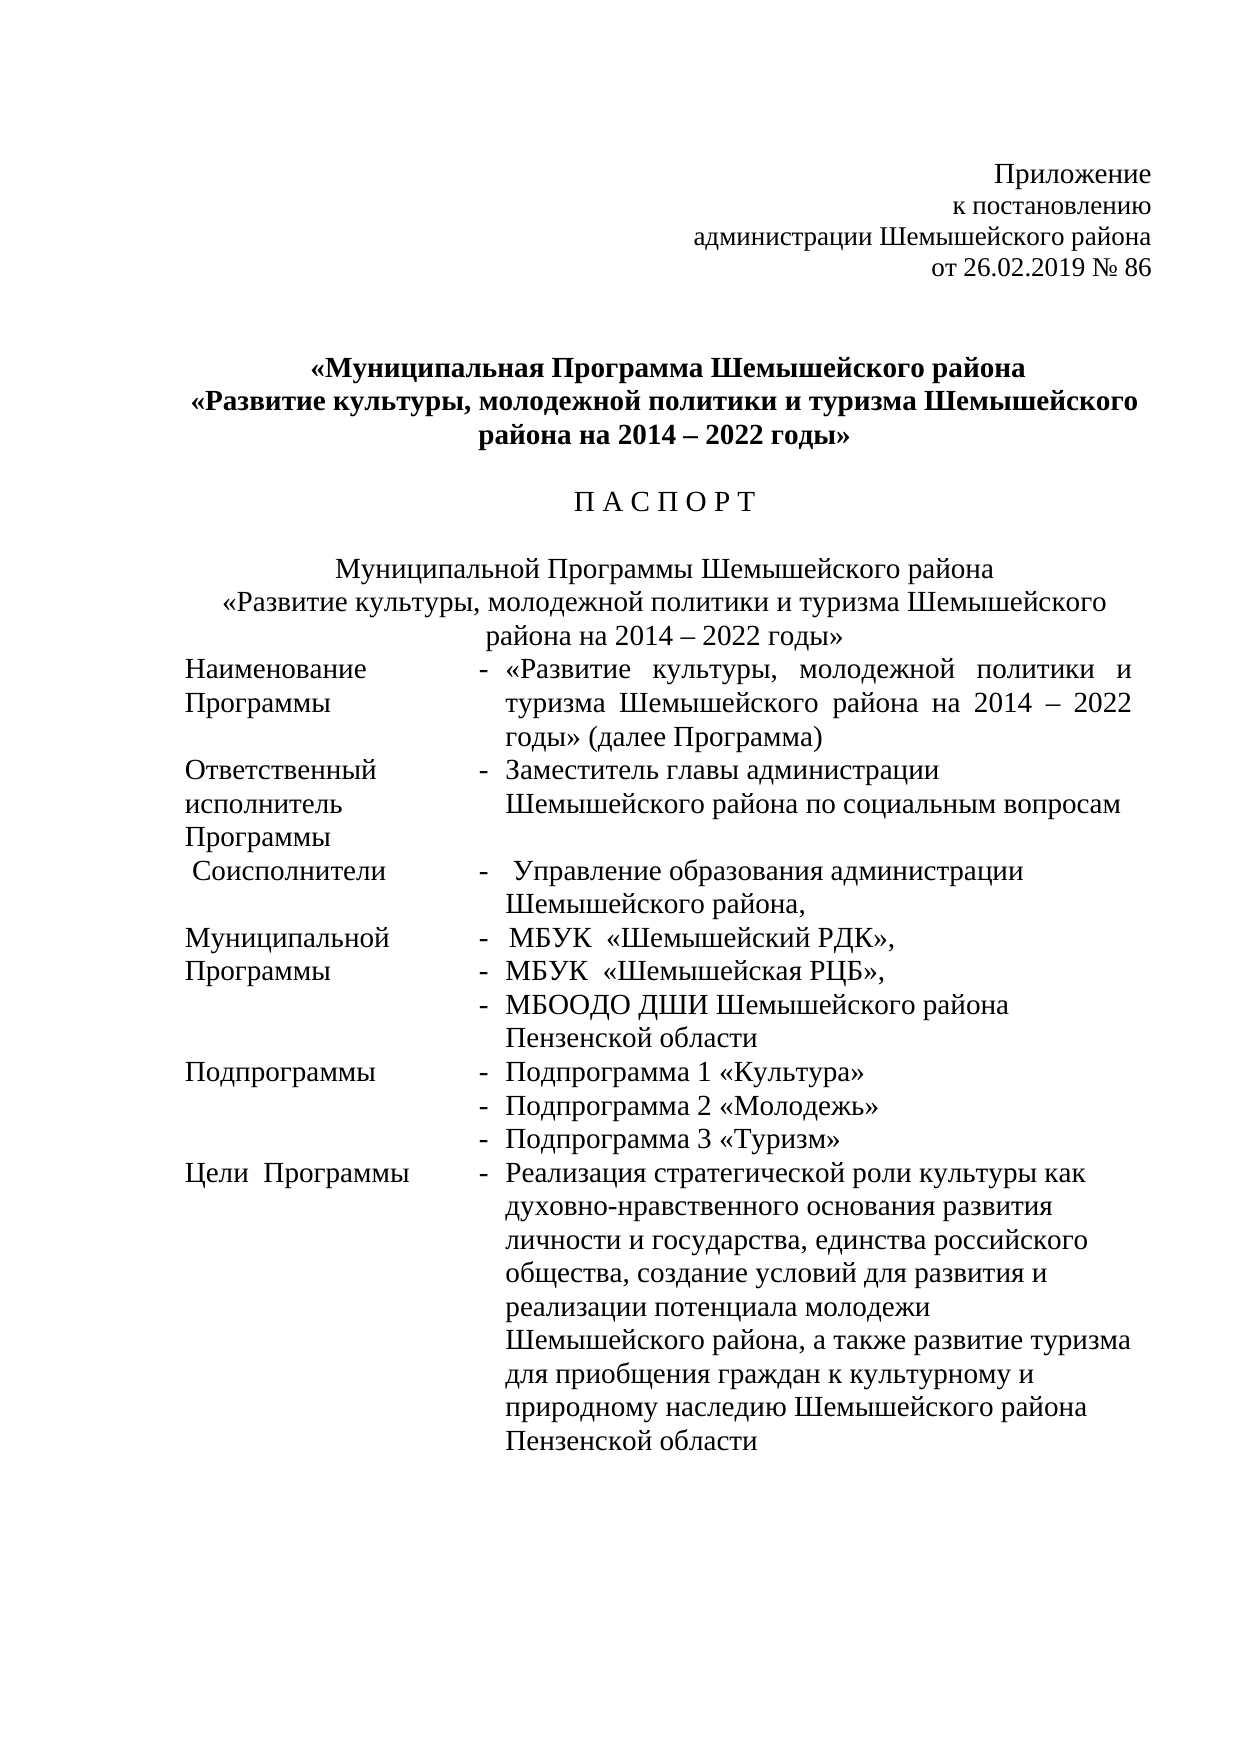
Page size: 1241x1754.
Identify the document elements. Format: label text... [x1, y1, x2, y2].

table_cell - - - [469, 1054, 498, 1155]
text «Муниципальная Программа Шемышейского района [177, 350, 1152, 383]
table_cell Ответственный исполнитель Программы [177, 752, 469, 853]
table_cell Соисполнители Муниципальной Программы [177, 853, 469, 1054]
table_header - [469, 652, 498, 752]
table_cell Подпрограмма 1 «Культура» Подпрограмма 2 «Молодежь» Подпрограмма 3 «Туризм» [498, 1054, 1140, 1155]
table_cell - [469, 1155, 498, 1457]
text «Развитие культуры, молодежной политики и туризма Шемышейского района на 2014 – 2022 годы» [177, 584, 1152, 652]
table_cell Цели Программы [177, 1155, 469, 1457]
text Приложение [177, 156, 1152, 189]
text П А С П О Р Т [177, 484, 1152, 517]
table_cell Подпрограммы [177, 1054, 469, 1155]
table_header «Развитие культуры, молодежной политики и туризма Шемышейского района на 2014 – 2022 годы» (далее Программа) [498, 652, 1140, 752]
table_cell - - - - [469, 853, 498, 1054]
table_cell Заместитель главы администрации Шемышейского района по социальным вопросам [498, 752, 1140, 853]
table_cell - [469, 752, 498, 853]
text администрации Шемышейского района [177, 220, 1152, 252]
text Муниципальной Программы Шемышейского района [177, 551, 1152, 584]
text к постановлению [177, 189, 1152, 220]
text от 26.02.2019 № 86 [177, 252, 1152, 283]
text «Развитие культуры, молодежной политики и туризма Шемышейского района на 2014 – 2022 годы» [177, 383, 1152, 450]
table_cell Реализация стратегической роли культуры как духовно-нравственного основания развития личности и государства, единства российского общества, создание условий для развития и реализации потенциала молодежи Шемышейского района, а также развитие туризма для приобщения граждан к культурному и природному наследию Шемышейского района Пензенской области [498, 1155, 1140, 1457]
table_header Наименование Программы [177, 652, 469, 752]
table_cell Управление образования администрации Шемышейского района, МБУК «Шемышейский РДК», МБУК «Шемышейская РЦБ», МБООДО ДШИ Шемышейского района Пензенской области [498, 853, 1140, 1054]
